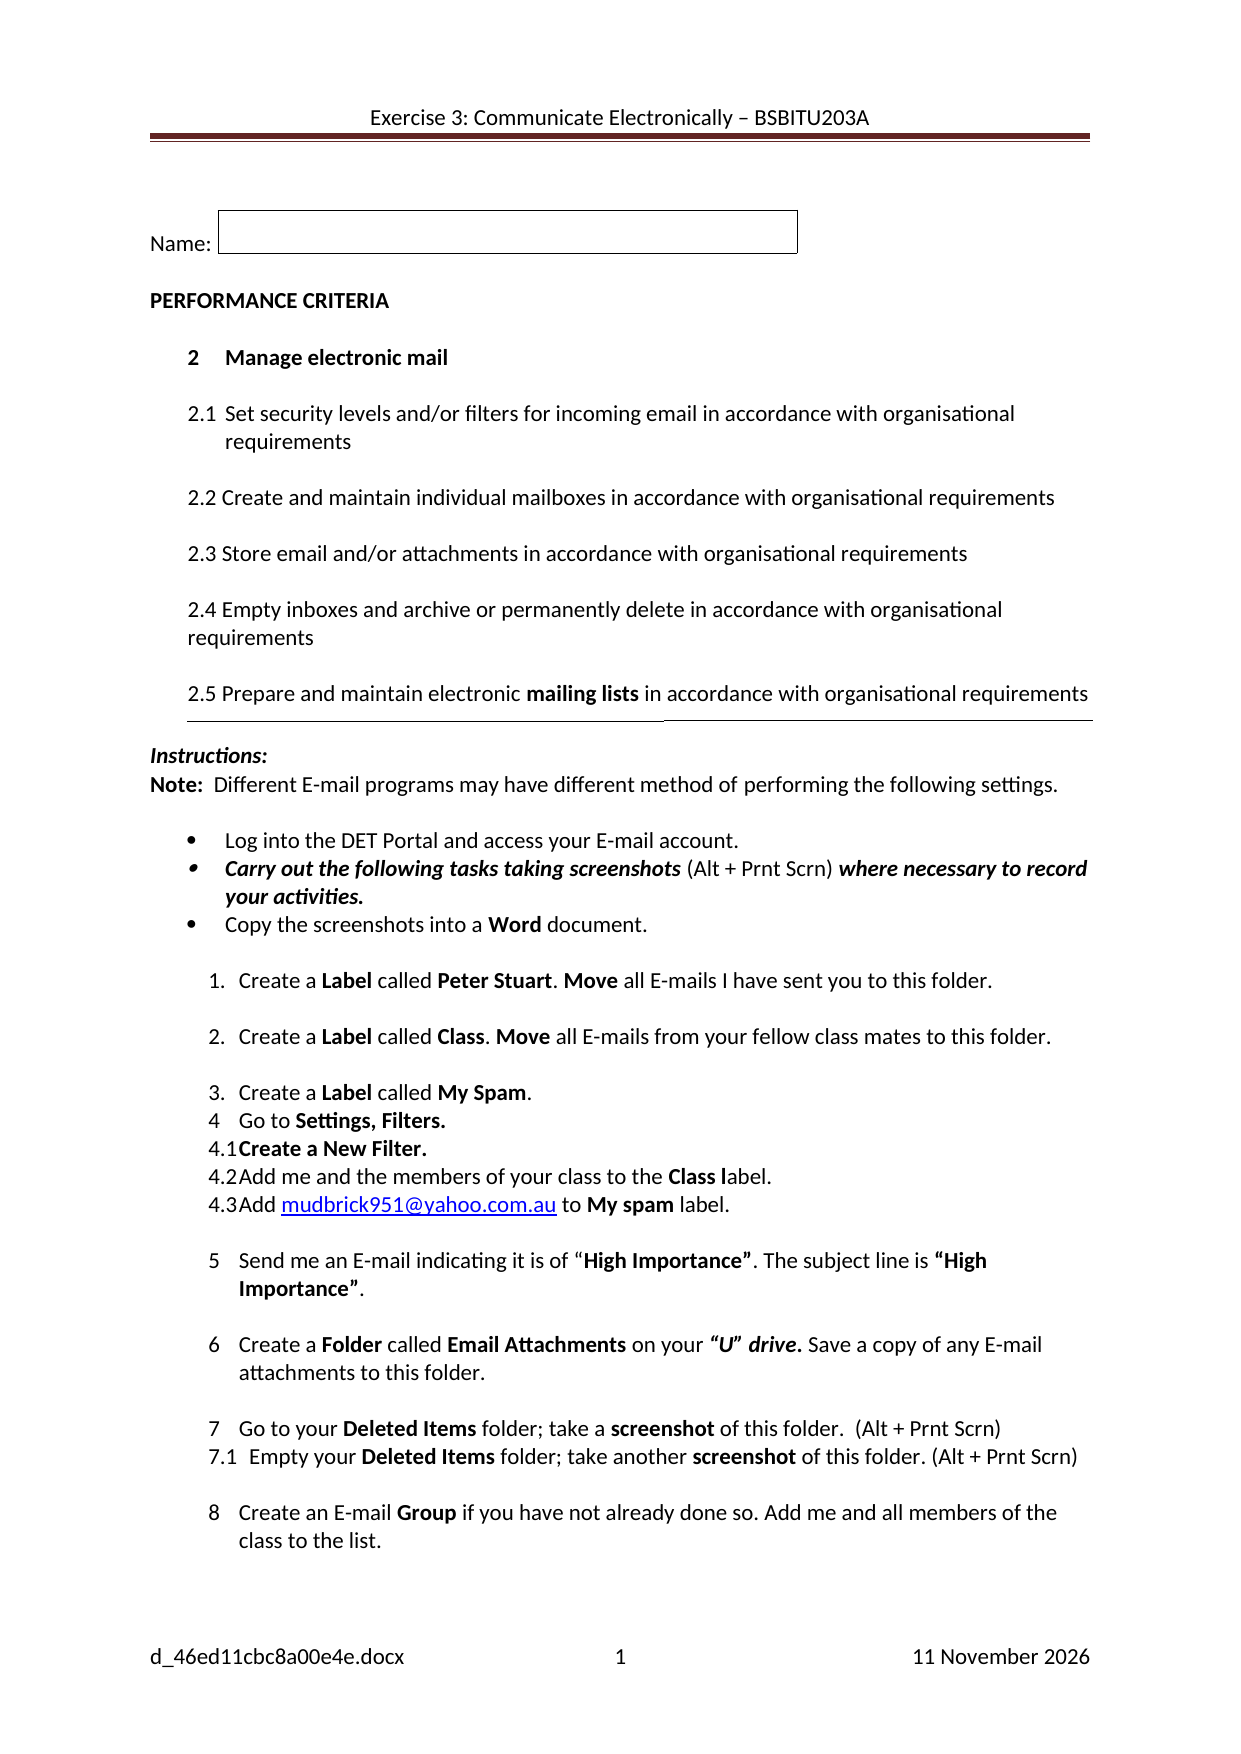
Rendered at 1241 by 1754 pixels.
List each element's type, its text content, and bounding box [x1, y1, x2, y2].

list Empty your Deleted Items folder; take another screenshot of this folder. (Alt + Prnt Scrn) [208, 1442, 1090, 1470]
list Create a New Filter. [208, 1134, 1090, 1162]
list Go to your Deleted Items folder; take a screenshot of this folder. (Alt + Prnt Scrn) [208, 1414, 1090, 1442]
text 2.3 Store email and/or attachments in accordance with organisational requirements [187, 539, 1090, 567]
text Note: Different E-mail programs may have different method of performing the following settings. [150, 770, 1090, 798]
text 2.2 Create and maintain individual mailboxes in accordance with organisational requirements [187, 483, 1090, 511]
list Create a Label called Class. Move all E-mails from your fellow class mates to this folder. [208, 1022, 1090, 1050]
text 2.5 Prepare and maintain electronic mailing lists in accordance with organisational requirements [187, 679, 1090, 707]
list Manage electronic mail [187, 343, 1090, 371]
list Create an E-mail Group if you have not already done so. Add me and all members of the class to the list. [208, 1498, 1090, 1554]
text Name: [150, 229, 1090, 257]
list Carry out the following tasks taking screenshots (Alt + Prnt Scrn) where necessary to record your activities. [187, 854, 1090, 910]
list Add mudbrick951@yahoo.com.au to My spam label. [208, 1190, 1090, 1218]
list Set security levels and/or filters for incoming email in accordance with organisational requirements [187, 399, 1090, 455]
list Go to Settings, Filters. [208, 1106, 1090, 1134]
text PERFORMANCE CRITERIA [150, 286, 1090, 314]
list Log into the DET Portal and access your E-mail account. [187, 826, 1090, 854]
list Copy the screenshots into a Word document. [187, 910, 1090, 938]
text Instructions: [150, 742, 1090, 770]
list Add me and the members of your class to the Class label. [208, 1162, 1090, 1190]
text 2.4 Empty inboxes and archive or permanently delete in accordance with organisational requirements [187, 595, 1090, 651]
list Send me an E-mail indicating it is of “High Importance”. The subject line is “High Importance”. [208, 1246, 1090, 1302]
list Create a Label called Peter Stuart. Move all E-mails I have sent you to this folder. [208, 966, 1090, 994]
list Create a Label called My Spam. [208, 1078, 1090, 1106]
list Create a Folder called Email Attachments on your “U” drive. Save a copy of any E-mail attachments to this folder. [208, 1330, 1090, 1386]
